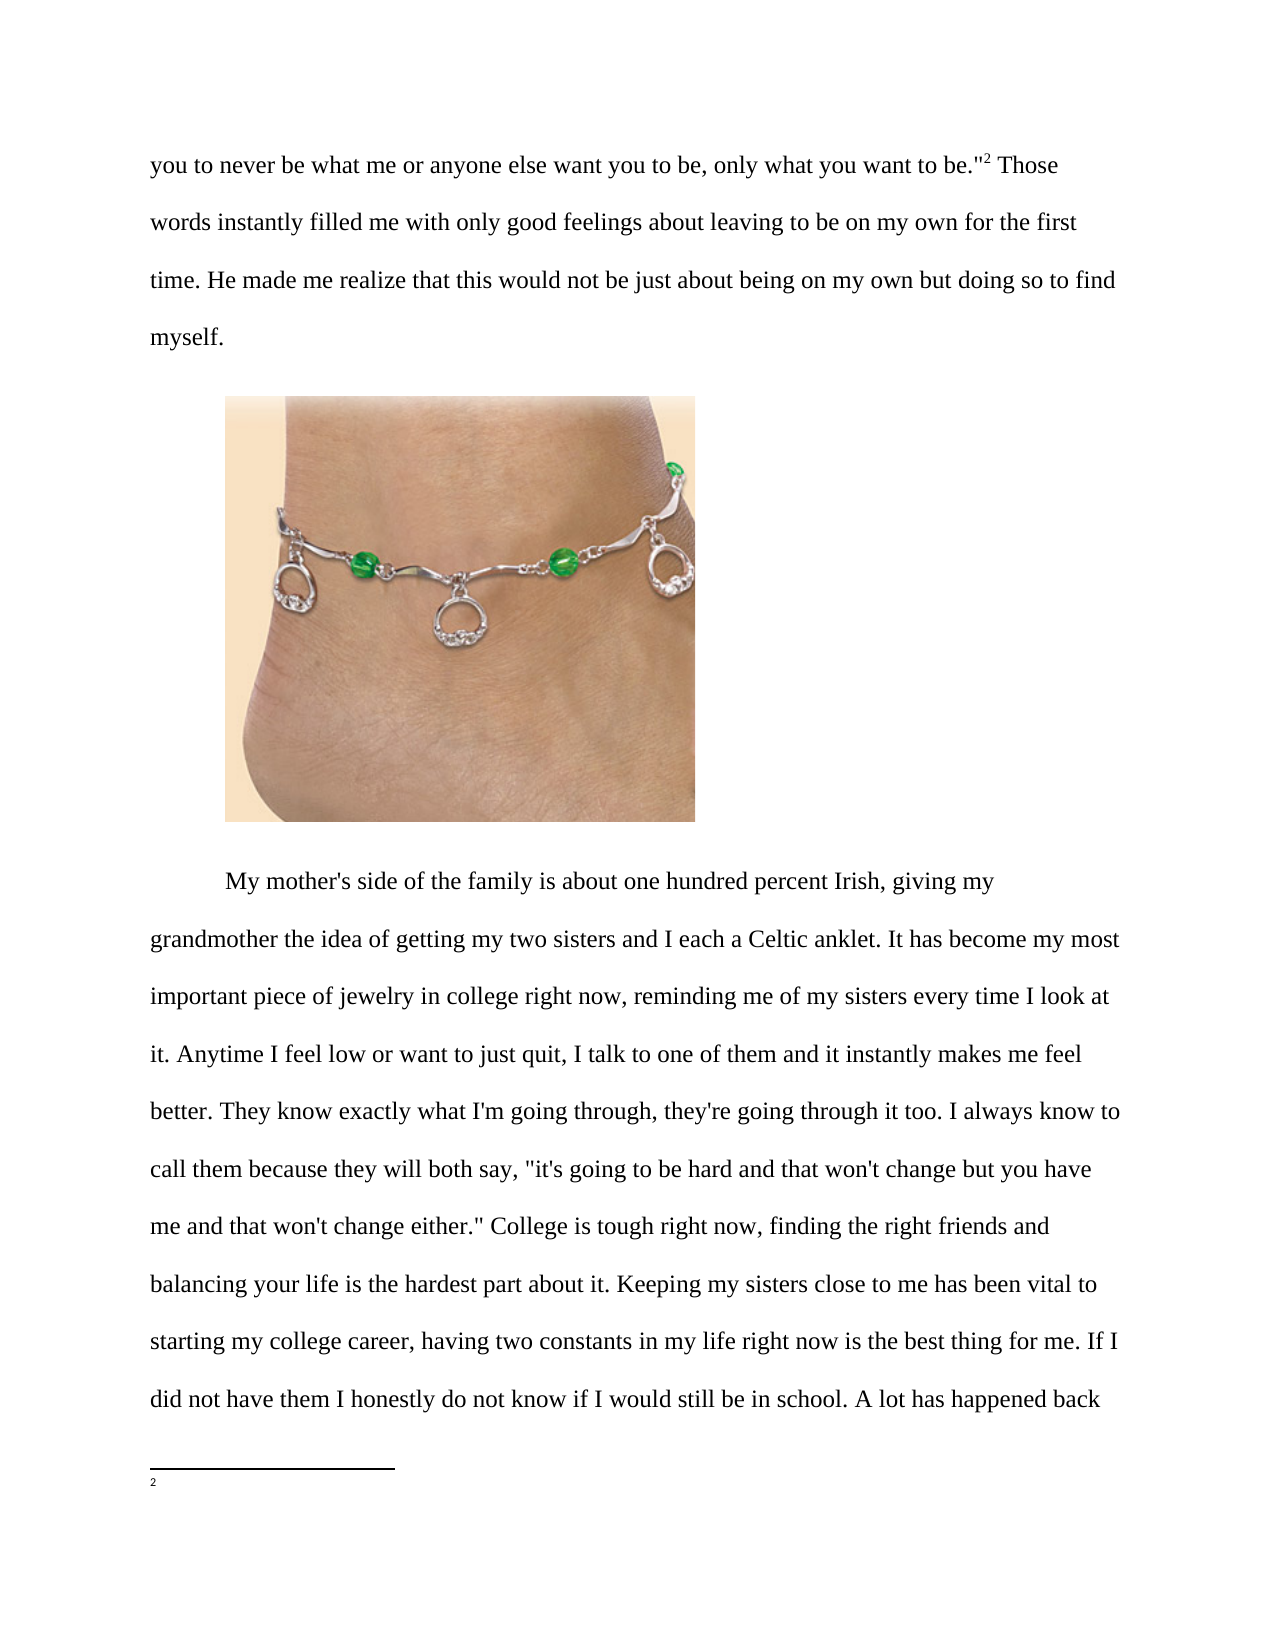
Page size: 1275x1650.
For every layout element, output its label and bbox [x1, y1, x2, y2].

text [150, 866, 1125, 1413]
picture [225, 396, 696, 822]
text [150, 150, 1125, 351]
